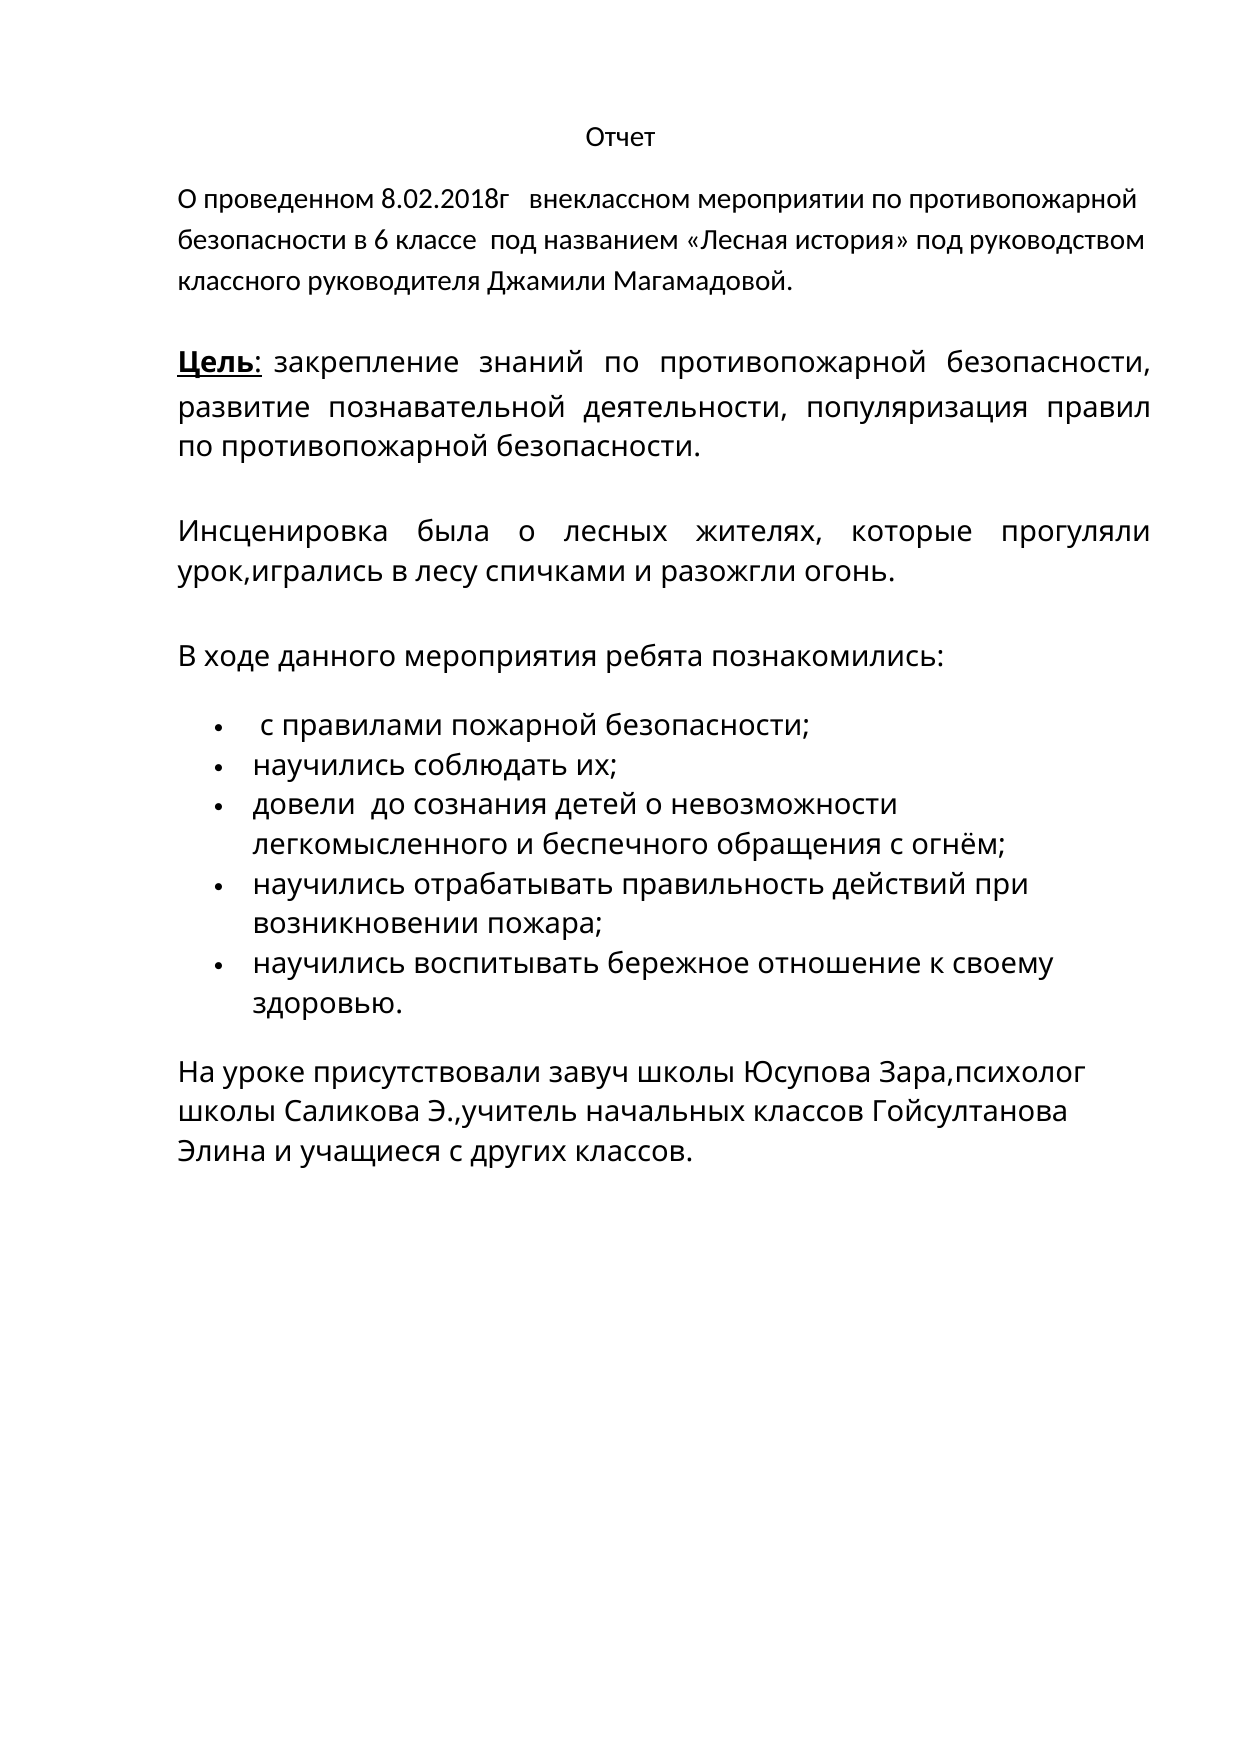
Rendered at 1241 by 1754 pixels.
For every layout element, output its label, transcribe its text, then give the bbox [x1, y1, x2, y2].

text В ходе данного мероприятия ребята познакомились: [177, 635, 1152, 675]
list с правилами пожарной безопасности; [215, 704, 1152, 744]
list научились соблюдать их; [215, 744, 1152, 783]
list довели до сознания детей о невозможности легкомысленного и беспечного обращения с огнём; [215, 783, 1152, 863]
list научились воспитывать бережное отношение к своему здоровью. [215, 942, 1152, 1022]
text Цель: закрепление знаний по противопожарной безопасности, развитие познавательной деятельности, популяризация правил по противопожарной безопасности. [177, 323, 1152, 465]
text На уроке присутствовали завуч школы Юсупова Зара,психолог школы Саликова Э.,учитель начальных классов Гойсултанова Элина и учащиеся с других классов. [177, 1051, 1152, 1170]
text Отчет [177, 118, 1152, 154]
list научились отрабатывать правильность действий при возникновении пожара; [215, 863, 1152, 942]
text О проведенном 8.02.2018г внеклассном мероприятии по противопожарной безопасности в 6 классе под названием «Лесная история» под руководством классного руководителя Джамили Магамадовой. [177, 180, 1152, 297]
text Инсценировка была о лесных жителях, которые прогуляли урок,игрались в лесу спичками и разожгли огонь. [177, 511, 1152, 590]
